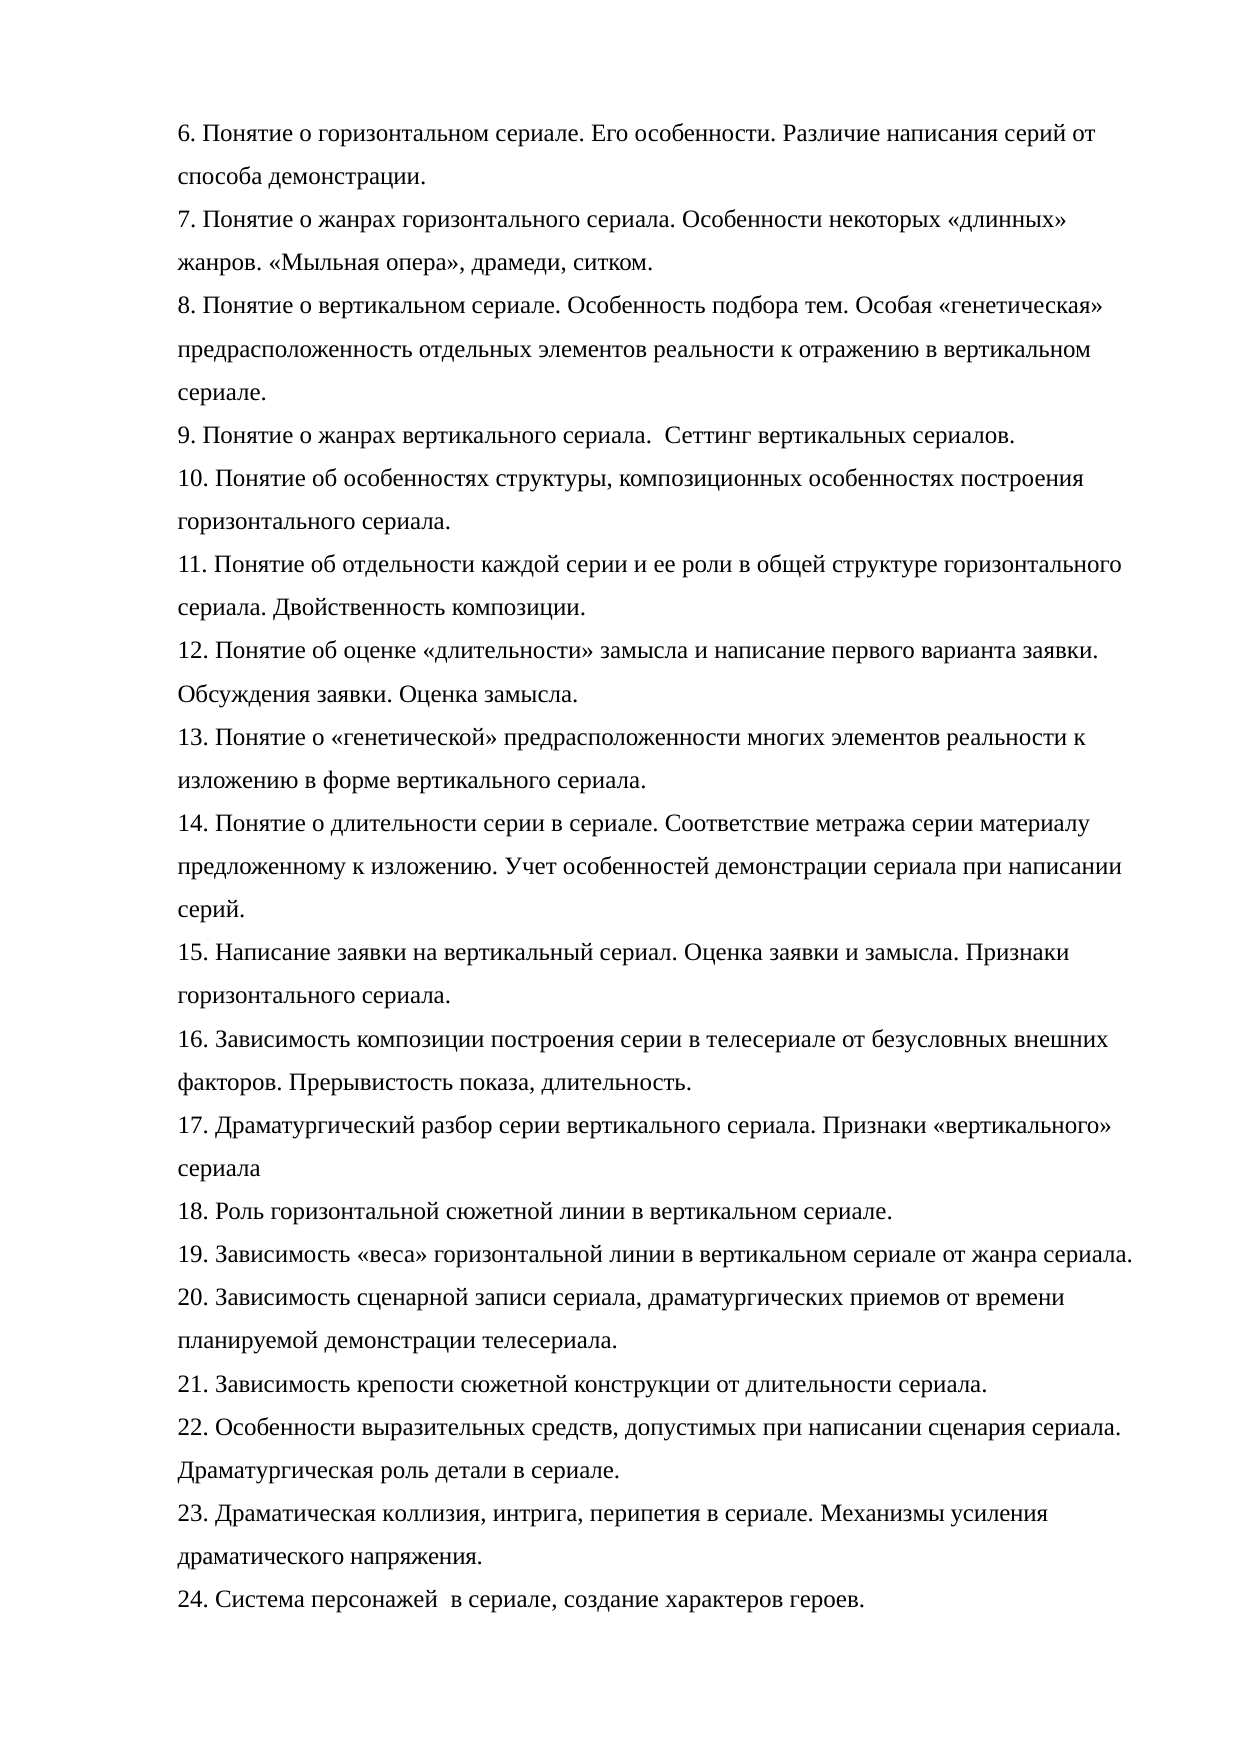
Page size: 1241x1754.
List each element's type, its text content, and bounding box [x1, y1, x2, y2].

text 22. Особенности выразительных средств, допустимых при написании сценария сериала. [177, 1412, 1152, 1441]
text 13. Понятие о «генетической» предрасположенности многих элементов реальности к изложению в форме вертикального сериала. [177, 722, 1152, 794]
text 11. Понятие об отдельности каждой серии и ее роли в общей структуре горизонтального сериала. Двойственность композиции. [177, 549, 1152, 621]
text 16. Зависимость композиции построения серии в телесериале от безусловных внешних факторов. Прерывистость показа, длительность. [177, 1024, 1152, 1096]
text 6. Понятие о горизонтальном сериале. Его особенности. Различие написания серий от способа демонстрации. [177, 118, 1152, 190]
text 7. Понятие о жанрах горизонтального сериала. Особенности некоторых «длинных» жанров. «Мыльная опера», драмеди, ситком. [177, 204, 1152, 276]
text 14. Понятие о длительности серии в сериале. Соответствие метража серии материалу предложенному к изложению. Учет особенностей демонстрации сериала при написании серий. [177, 808, 1152, 923]
text 20. Зависимость сценарной записи сериала, драматургических приемов от времени планируемой демонстрации телесериала. [177, 1282, 1152, 1354]
text 15. Написание заявки на вертикальный сериал. Оценка заявки и замысла. Признаки горизонтального сериала. [177, 937, 1152, 1009]
text 24. Система персонажей в сериале, создание характеров героев. [177, 1584, 1118, 1613]
text 17. Драматургический разбор серии вертикального сериала. Признаки «вертикального» сериала [177, 1110, 1152, 1182]
text Драматургическая роль детали в сериале. [177, 1455, 1118, 1484]
text 19. Зависимость «веса» горизонтальной линии в вертикальном сериале от жанра сериала. [177, 1239, 1152, 1268]
text 21. Зависимость крепости сюжетной конструкции от длительности сериала. [177, 1369, 1152, 1397]
text 8. Понятие о вертикальном сериале. Особенность подбора тем. Особая «генетическая» предрасположенность отдельных элементов реальности к отражению в вертикальном сериале. [177, 291, 1152, 406]
text 23. Драматическая коллизия, интрига, перипетия в сериале. Механизмы усиления драматического напряжения. [177, 1498, 1118, 1570]
text 10. Понятие об особенностях структуры, композиционных особенностях построения горизонтального сериала. [177, 463, 1152, 535]
text 9. Понятие о жанрах вертикального сериала. Сеттинг вертикальных сериалов. [177, 420, 1152, 449]
text 18. Роль горизонтальной сюжетной линии в вертикальном сериале. [177, 1196, 1152, 1225]
text 12. Понятие об оценке «длительности» замысла и написание первого варианта заявки. Обсуждения заявки. Оценка замысла. [177, 636, 1152, 707]
